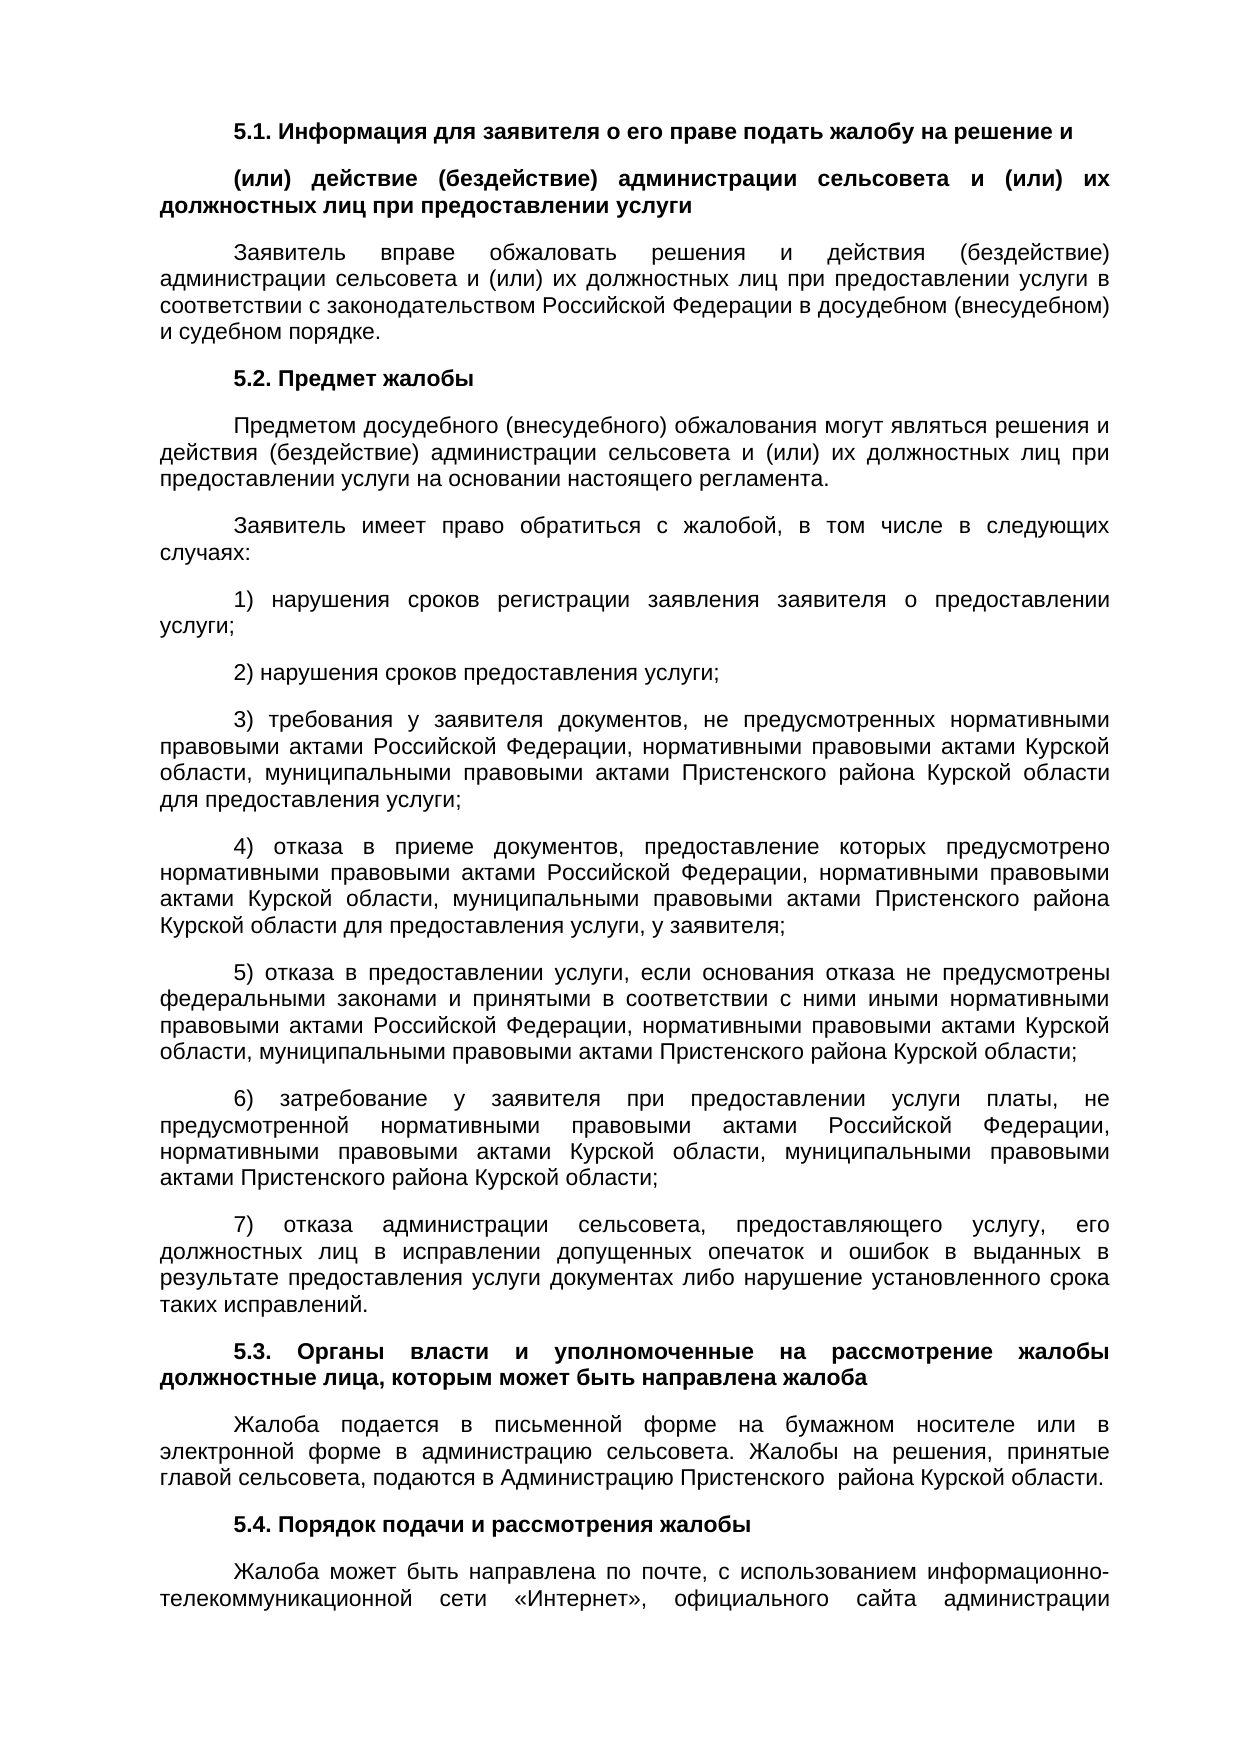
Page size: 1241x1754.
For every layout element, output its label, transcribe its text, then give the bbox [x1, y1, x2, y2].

text 4) отказа в приеме документов, предоставление которых предусмотрено нормативными правовыми актами Российской Федерации, нормативными правовыми актами Курской области, муниципальными правовыми актами Пристенского района Курской области для предоставления услуги, у заявителя; [159, 833, 1110, 938]
text 5) отказа в предоставлении услуги, если основания отказа не предусмотрены федеральными законами и принятыми в соответствии с ними иными нормативными правовыми актами Российской Федерации, нормативными правовыми актами Курской области, муниципальными правовыми актами Пристенского района Курской области; [159, 959, 1110, 1064]
text 7) отказа администрации сельсовета, предоставляющего услугу, его должностных лиц в исправлении допущенных опечаток и ошибок в выданных в результате предоставления услуги документах либо нарушение установленного срока таких исправлений. [159, 1211, 1110, 1317]
text 1) нарушения сроков регистрации заявления заявителя о предоставлении услуги; [159, 586, 1110, 638]
text 5.1. Информация для заявителя о его праве подать жалобу на решение и [159, 118, 1110, 144]
text 5.4. Порядок подачи и рассмотрения жалобы [159, 1511, 1110, 1537]
text Предметом досудебного (внесудебного) обжалования могут являться решения и действия (бездействие) администрации сельсовета и (или) их должностных лиц при предоставлении услуги на основании настоящего регламента. [159, 412, 1110, 491]
text 5.3. Органы власти и уполномоченные на рассмотрение жалобы должностные лица, которым может быть направлена жалоба [159, 1338, 1110, 1390]
text Заявитель вправе обжаловать решения и действия (бездействие) администрации сельсовета и (или) их должностных лиц при предоставлении услуги в соответствии с законодательством Российской Федерации в досудебном (внесудебном) и судебном порядке. [159, 239, 1110, 344]
text Заявитель имеет право обратиться с жалобой, в том числе в следующих случаях: [159, 512, 1110, 565]
text Жалоба подается в письменной форме на бумажном носителе или в электронной форме в администрацию сельсовета. Жалобы на решения, принятые главой сельсовета, подаются в Администрацию Пристенского района Курской области. [159, 1411, 1110, 1490]
text 6) затребование у заявителя при предоставлении услуги платы, не предусмотренной нормативными правовыми актами Российской Федерации, нормативными правовыми актами Курской области, муниципальными правовыми актами Пристенского района Курской области; [159, 1085, 1110, 1191]
text (или) действие (бездействие) администрации сельсовета и (или) их должностных лиц при предоставлении услуги [159, 165, 1110, 218]
text 3) требования у заявителя документов, не предусмотренных нормативными правовыми актами Российской Федерации, нормативными правовыми актами Курской области, муниципальными правовыми актами Пристенского района Курской области для предоставления услуги; [159, 706, 1110, 812]
text 2) нарушения сроков предоставления услуги; [159, 659, 1110, 686]
text 5.2. Предмет жалобы [159, 365, 1110, 391]
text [159, 1558, 1110, 1611]
